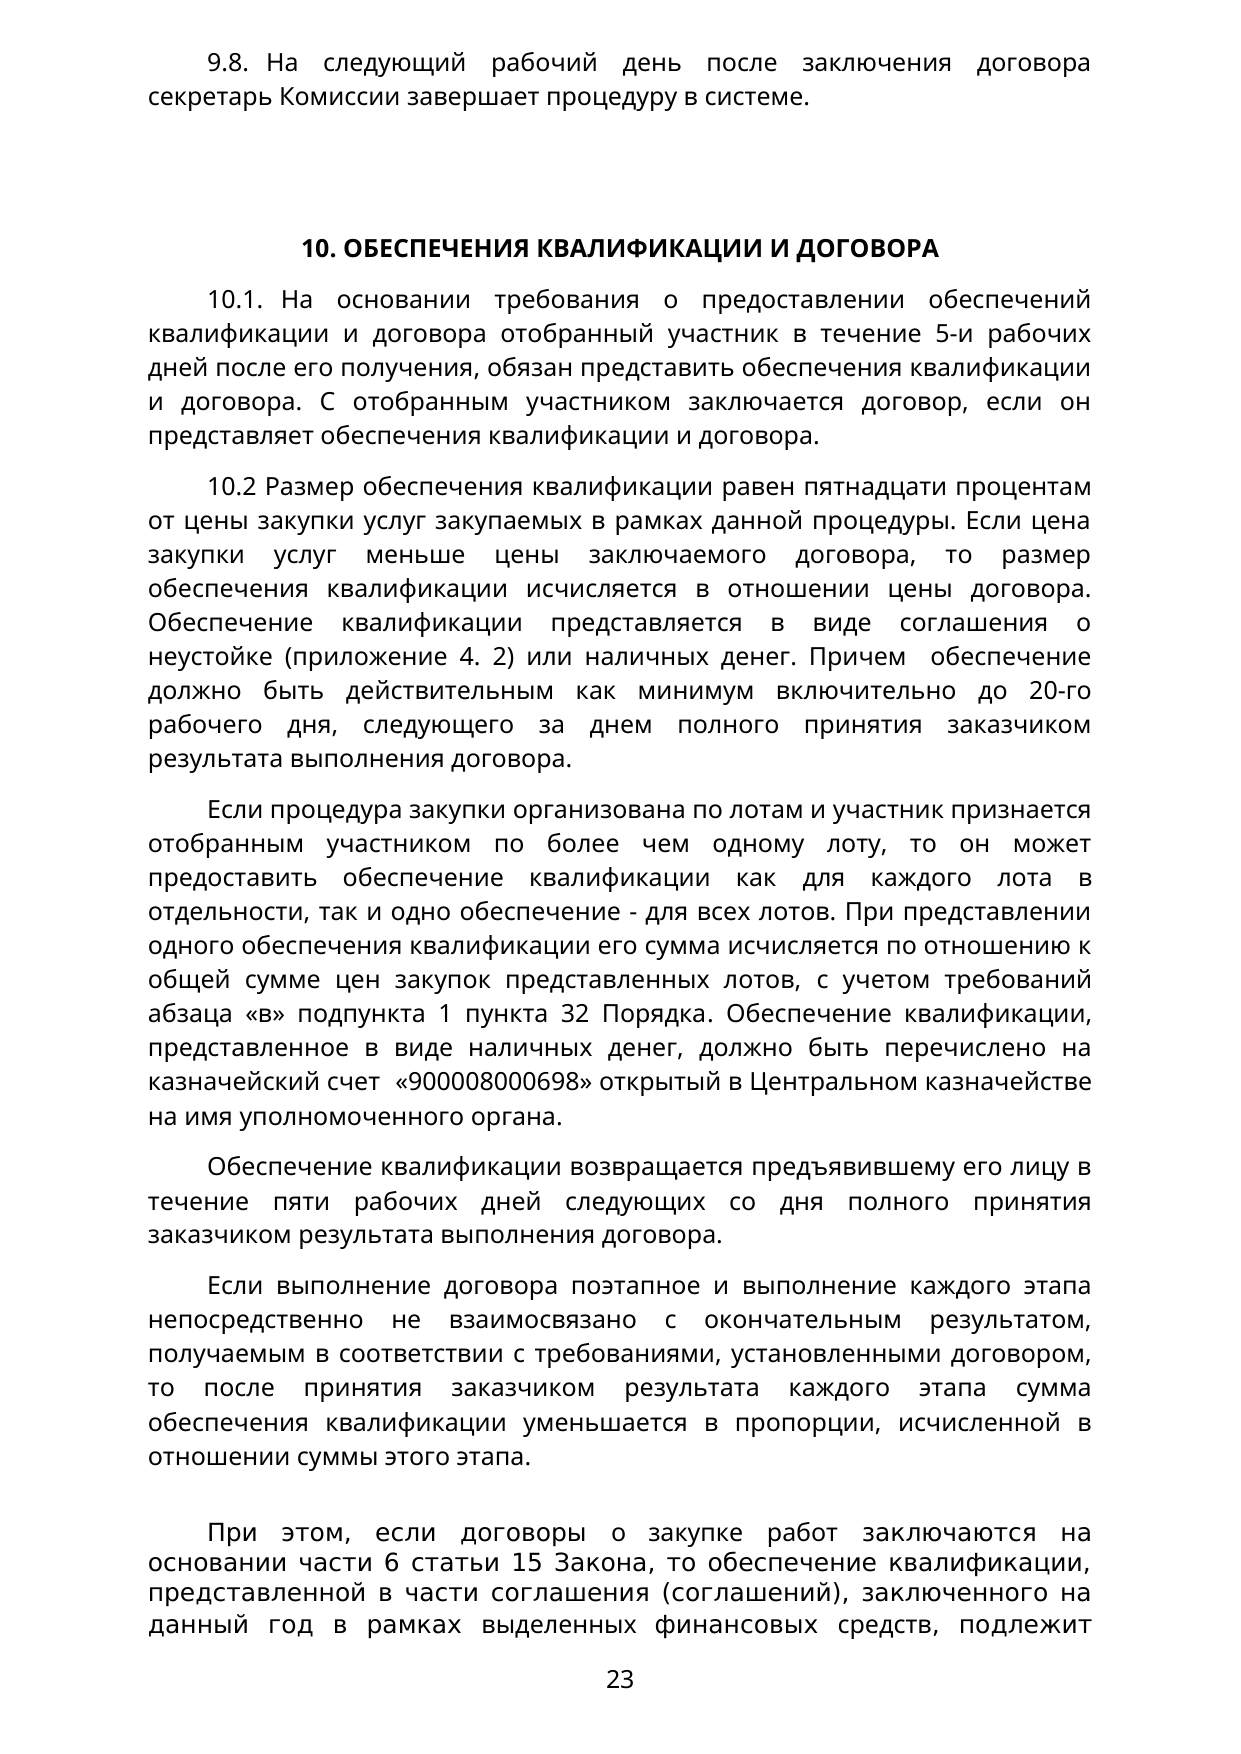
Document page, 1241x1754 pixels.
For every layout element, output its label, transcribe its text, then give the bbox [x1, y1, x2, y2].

text 9.8. На следующий рабочий день после заключения договора секретарь Комиссии завершает процедуру в системе. [148, 44, 1092, 112]
text Если процедура закупки организована по лотам и участник признается отобранным участником по более чем одному лоту, то он может предоставить обеспечение квалификации как для каждого лота в отдельности, так и одно обеспечение - для всех лотов. При представлении одного обеспечения квалификации его сумма исчисляется по отношению к общей сумме цен закупок представленных лотов, с учетом требований абзаца «в» подпункта 1 пункта 32 Порядка. Обеспечение квалификации, представленное в виде наличных денег, должно быть перечислено на казначейский счет «900008000698» открытый в Центральном казначействе на имя уполномоченного органа. [148, 792, 1092, 1132]
text Обеспечение квалификации возвращается предъявившему его лицу в течение пяти рабочих дней следующих со дня полного принятия заказчиком результата выполнения договора. [148, 1149, 1092, 1251]
text 10.2 Размер обеспечения квалификации равен пятнадцати процентам от цены закупки услуг закупаемых в рамках данной процедуры. Если цена закупки услуг меньше цены заключаемого договора, то размер обеспечения квалификации исчисляется в отношении цены договора. Обеспечение квалификации представляется в виде соглашения о неустойке (приложение 4. 2) или наличных денег. Причем обеспечение должно быть действительным как минимум включительно до 20-го рабочего дня, следующего за днем полного принятия заказчиком результата выполнения договора. [148, 468, 1092, 775]
text Если выполнение договора поэтапное и выполнение каждого этапа непосредственно не взаимосвязано с окончательным результатом, получаемым в соответствии с требованиями, установленными договором, то после принятия заказчиком результата каждого этапа сумма обеспечения квалификации уменьшается в пропорции, исчисленной в отношении суммы этого этапа. [148, 1268, 1092, 1472]
text 10.1. На основании требования о предоставлении обеспечений квалификации и договора отобранный участник в течение 5-и рабочих дней после его получения, обязан представить обеспечения квалификации и договора. С отобранным участником заключается договор, если он представляет обеспечения квалификации и договора. [148, 281, 1092, 452]
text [148, 1514, 1092, 1641]
text 10. ОБЕСПЕЧЕНИЯ КВАЛИФИКАЦИИ И ДОГОВОРА [148, 231, 1092, 265]
